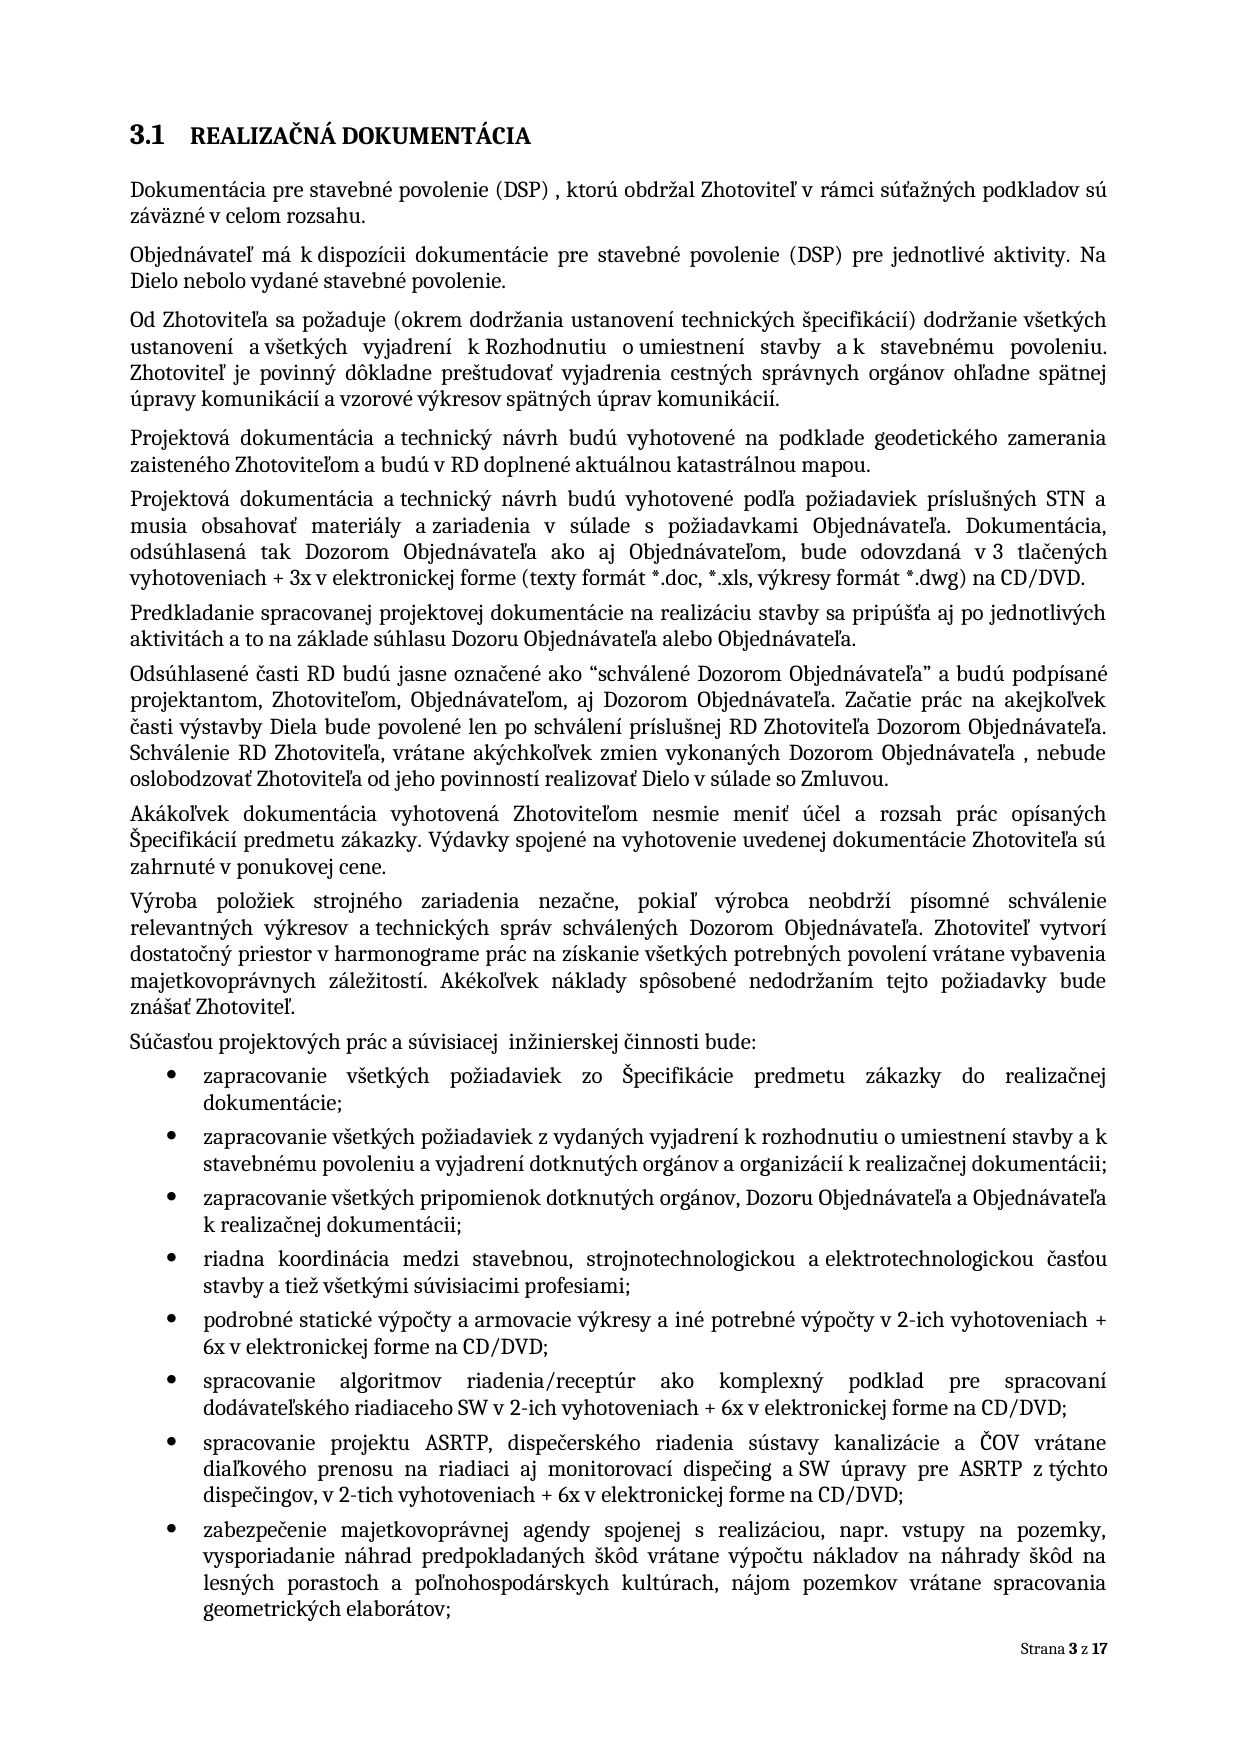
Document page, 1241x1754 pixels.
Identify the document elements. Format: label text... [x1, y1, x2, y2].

text Akákoľvek dokumentácia vyhotovená Zhotoviteľom nesmie meniť účel a rozsah prác opísaných Špecifikácií predmetu zákazky. Výdavky spojené na vyhotovenie uvedenej dokumentácie Zhotoviteľa sú zahrnuté v ponukovej cene. [130, 801, 1108, 880]
text Dokumentácia pre stavebné povolenie (DSP) , ktorú obdržal Zhotoviteľ v rámci súťažných podkladov sú záväzné v celom rozsahu. [130, 177, 1108, 229]
text Výroba položiek strojného zariadenia nezačne, pokiaľ výrobca neobdrží písomné schválenie relevantných výkresov a technických správ schválených Dozorom Objednávateľa. Zhotoviteľ vytvorí dostatočný priestor v harmonograme prác na získanie všetkých potrebných povolení vrátane vybavenia majetkovoprávnych záležitostí. Akékoľvek náklady spôsobené nedodržaním tejto požiadavky bude znášať Zhotoviteľ. [130, 888, 1108, 1020]
text Odsúhlasené časti RD budú jasne označené ako “schválené Dozorom Objednávateľa” a budú podpísané projektantom, Zhotoviteľom, Objednávateľom, aj Dozorom Objednávateľa. Začatie prác na akejkoľvek časti výstavby Diela bude povolené len po schválení príslušnej RD Zhotoviteľa Dozorom Objednávateľa. Schválenie RD Zhotoviteľa, vrátane akýchkoľvek zmien vykonaných Dozorom Objednávateľa , nebude oslobodzovať Zhotoviteľa od jeho povinností realizovať Dielo v súlade so Zmluvou. [130, 661, 1108, 793]
subtitle Realizačná dokumentácia [130, 118, 1108, 152]
text Od Zhotoviteľa sa požaduje (okrem dodržania ustanovení technických špecifikácií) dodržanie všetkých ustanovení a všetkých vyjadrení k Rozhodnutiu o umiestnení stavby a k stavebnému povoleniu. Zhotoviteľ je povinný dôkladne preštudovať vyjadrenia cestných správnych orgánov ohľadne spätnej úpravy komunikácií a vzorové výkresov spätných úprav komunikácií. [130, 307, 1108, 412]
text Projektová dokumentácia a technický návrh budú vyhotovené na podklade geodetického zamerania zaisteného Zhotoviteľom a budú v RD doplnené aktuálnou katastrálnou mapou. [130, 425, 1108, 478]
list podrobné statické výpočty a armovacie výkresy a iné potrebné výpočty v 2-ich vyhotoveniach + 6x v elektronickej forme na CD/DVD; [167, 1307, 1108, 1360]
list zapracovanie všetkých požiadaviek z vydaných vyjadrení k rozhodnutiu o umiestnení stavby a k stavebnému povoleniu a vyjadrení dotknutých orgánov a organizácií k realizačnej dokumentácii; [167, 1124, 1108, 1177]
text Predkladanie spracovanej projektovej dokumentácie na realizáciu stavby sa pripúšťa aj po jednotlivých aktivitách a to na základe súhlasu Dozoru Objednávateľa alebo Objednávateľa. [130, 600, 1108, 652]
text Súčasťou projektových prác a súvisiacej inžinierskej činnosti bude: [130, 1028, 1108, 1055]
list zapracovanie všetkých požiadaviek zo Špecifikácie predmetu zákazky do realizačnej dokumentácie; [167, 1063, 1108, 1116]
list zabezpečenie majetkovoprávnej agendy spojenej s realizáciou, napr. vstupy na pozemky, vysporiadanie náhrad predpokladaných škôd vrátane výpočtu nákladov na náhrady škôd na lesných porastoch a poľnohospodárskych kultúrach, nájom pozemkov vrátane spracovania geometrických elaborátov; [167, 1517, 1108, 1622]
list riadna koordinácia medzi stavebnou, strojnotechnologickou a elektrotechnologickou časťou stavby a tiež všetkými súvisiacimi profesiami; [167, 1246, 1108, 1299]
list spracovanie algoritmov riadenia/receptúr ako komplexný podklad pre spracovaní dodávateľského riadiaceho SW v 2-ich vyhotoveniach + 6x v elektronickej forme na CD/DVD; [167, 1368, 1108, 1421]
list zapracovanie všetkých pripomienok dotknutých orgánov, Dozoru Objednávateľa a Objednávateľa k realizačnej dokumentácii; [167, 1185, 1108, 1238]
text Projektová dokumentácia a technický návrh budú vyhotovené podľa požiadaviek príslušných STN a musia obsahovať materiály a zariadenia v súlade s požiadavkami Objednávateľa. Dokumentácia, odsúhlasená tak Dozorom Objednávateľa ako aj Objednávateľom, bude odovzdaná v 3 tlačených vyhotoveniach + 3x v elektronickej forme (texty formát *.doc, *.xls, výkresy formát *.dwg) na CD/DVD. [130, 486, 1108, 591]
list spracovanie projektu ASRTP, dispečerského riadenia sústavy kanalizácie a ČOV vrátane diaľkového prenosu na riadiaci aj monitorovací dispečing a SW úpravy pre ASRTP z týchto dispečingov, v 2-tich vyhotoveniach + 6x v elektronickej forme na CD/DVD; [167, 1429, 1108, 1508]
text Objednávateľ má k dispozícii dokumentácie pre stavebné povolenie (DSP) pre jednotlivé aktivity. Na Dielo nebolo vydané stavebné povolenie. [130, 242, 1108, 294]
